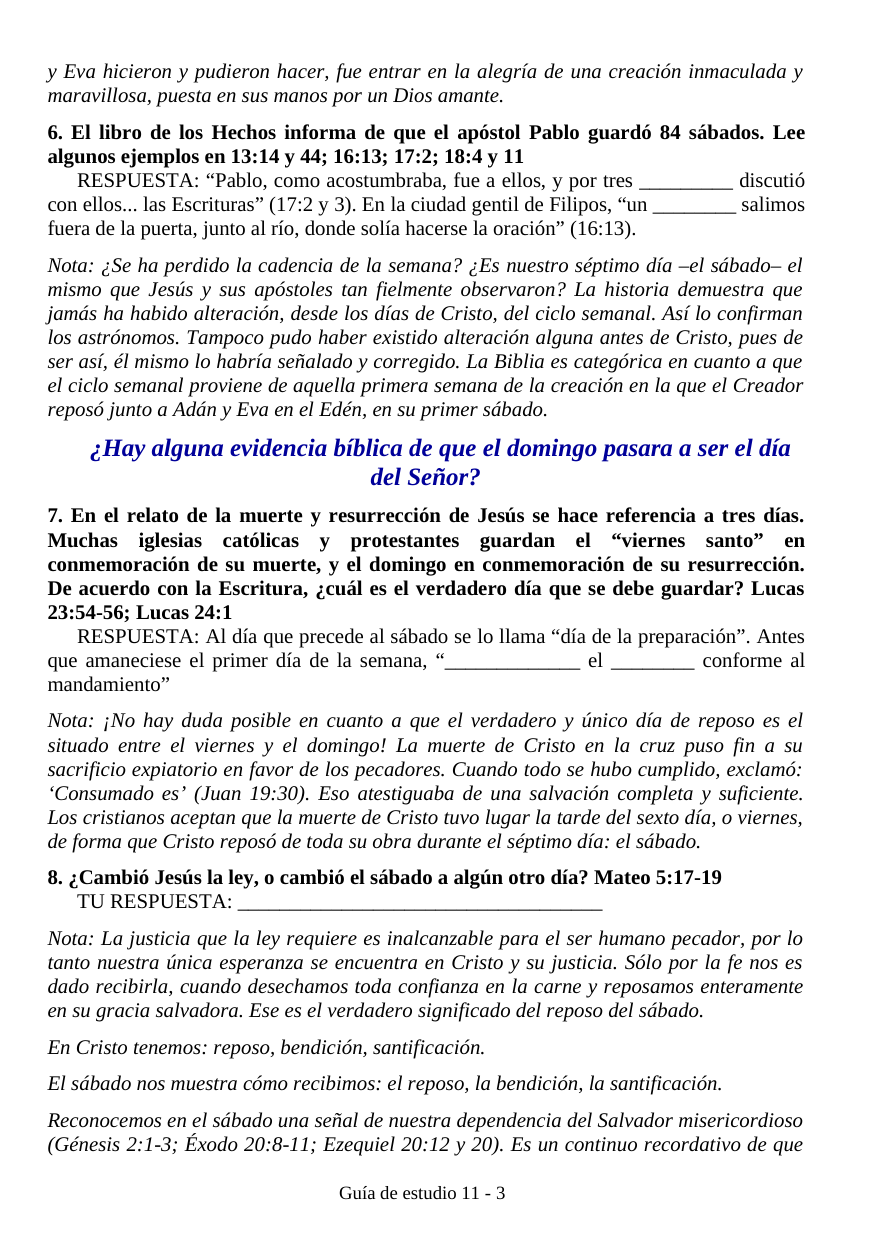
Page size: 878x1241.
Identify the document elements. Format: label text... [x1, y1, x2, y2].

text 7. En el relato de la muerte y resurrección de Jesús se hace referencia a tres días. Muchas iglesias católicas y protestantes guardan el “viernes santo” en conmemoración de su muerte, y el domingo en conmemoración de su resurrección. De acuerdo con la Escritura, ¿cuál es el verdadero día que se debe guardar? Lucas 23:54-56; Lucas 24:1 [47, 503, 806, 624]
text RESPUESTA: Al día que precede al sábado se lo llama “día de la preparación”. Antes que amaneciese el primer día de la semana, “_____________ el ________ conforme al mandamiento” [47, 624, 806, 696]
text TU RESPUESTA: ___________________________________ [47, 889, 806, 913]
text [47, 1108, 806, 1156]
text Nota: La justicia que la ley requiere es inalcanzable para el ser humano pecador, por lo tanto nuestra única esperanza se encuentra en Cristo y su justicia. Sólo por la fe nos es dado recibirla, cuando desechamos toda confianza en la carne y reposamos enteramente en su gracia salvadora. Ese es el verdadero significado del reposo del sábado. [47, 926, 806, 1022]
text 6. El libro de los Hechos informa de que el apóstol Pablo guardó 84 sábados. Lee algunos ejemplos en 13:14 y 44; 16:13; 17:2; 18:4 y 11 [47, 120, 806, 168]
text RESPUESTA: “Pablo, como acostumbraba, fue a ellos, y por tres _________ discutió con ellos... las Escrituras” (17:2 y 3). En la ciudad gentil de Filipos, “un ________ salimos fuera de la puerta, junto al río, donde solía hacerse la oración” (16:13). [47, 168, 806, 240]
text El sábado nos muestra cómo recibimos: el reposo, la bendición, la santificación. [47, 1071, 806, 1095]
text ¿Hay alguna evidencia bíblica de que el domingo pasara a ser el día del Señor? [47, 433, 806, 491]
text En Cristo tenemos: reposo, bendición, santificación. [47, 1035, 806, 1059]
text Nota: ¡No hay duda posible en cuanto a que el verdadero y único día de reposo es el situado entre el viernes y el domingo! La muerte de Cristo en la cruz puso fin a su sacrificio expiatorio en favor de los pecadores. Cuando todo se hubo cumplido, exclamó: ‘Consumado es’ (Juan 19:30). Eso atestiguaba de una salvación completa y suficiente. Los cristianos aceptan que la muerte de Cristo tuvo lugar la tarde del sexto día, o viernes, de forma que Cristo reposó de toda su obra durante el séptimo día: el sábado. [47, 708, 806, 853]
text 8. ¿Cambió Jesús la ley, o cambió el sábado a algún otro día? Mateo 5:17-19 [47, 865, 806, 889]
text Nota: ¿Se ha perdido la cadencia de la semana? ¿Es nuestro séptimo día –el sábado– el mismo que Jesús y sus apóstoles tan fielmente observaron? La historia demuestra que jamás ha habido alteración, desde los días de Cristo, del ciclo semanal. Así lo confirman los astrónomos. Tampoco pudo haber existido alteración alguna antes de Cristo, pues de ser así, él mismo lo habría señalado y corregido. La Biblia es categórica en cuanto a que el ciclo semanal proviene de aquella primera semana de la creación en la que el Creador reposó junto a Adán y Eva en el Edén, en su primer sábado. [47, 252, 806, 421]
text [47, 59, 806, 107]
